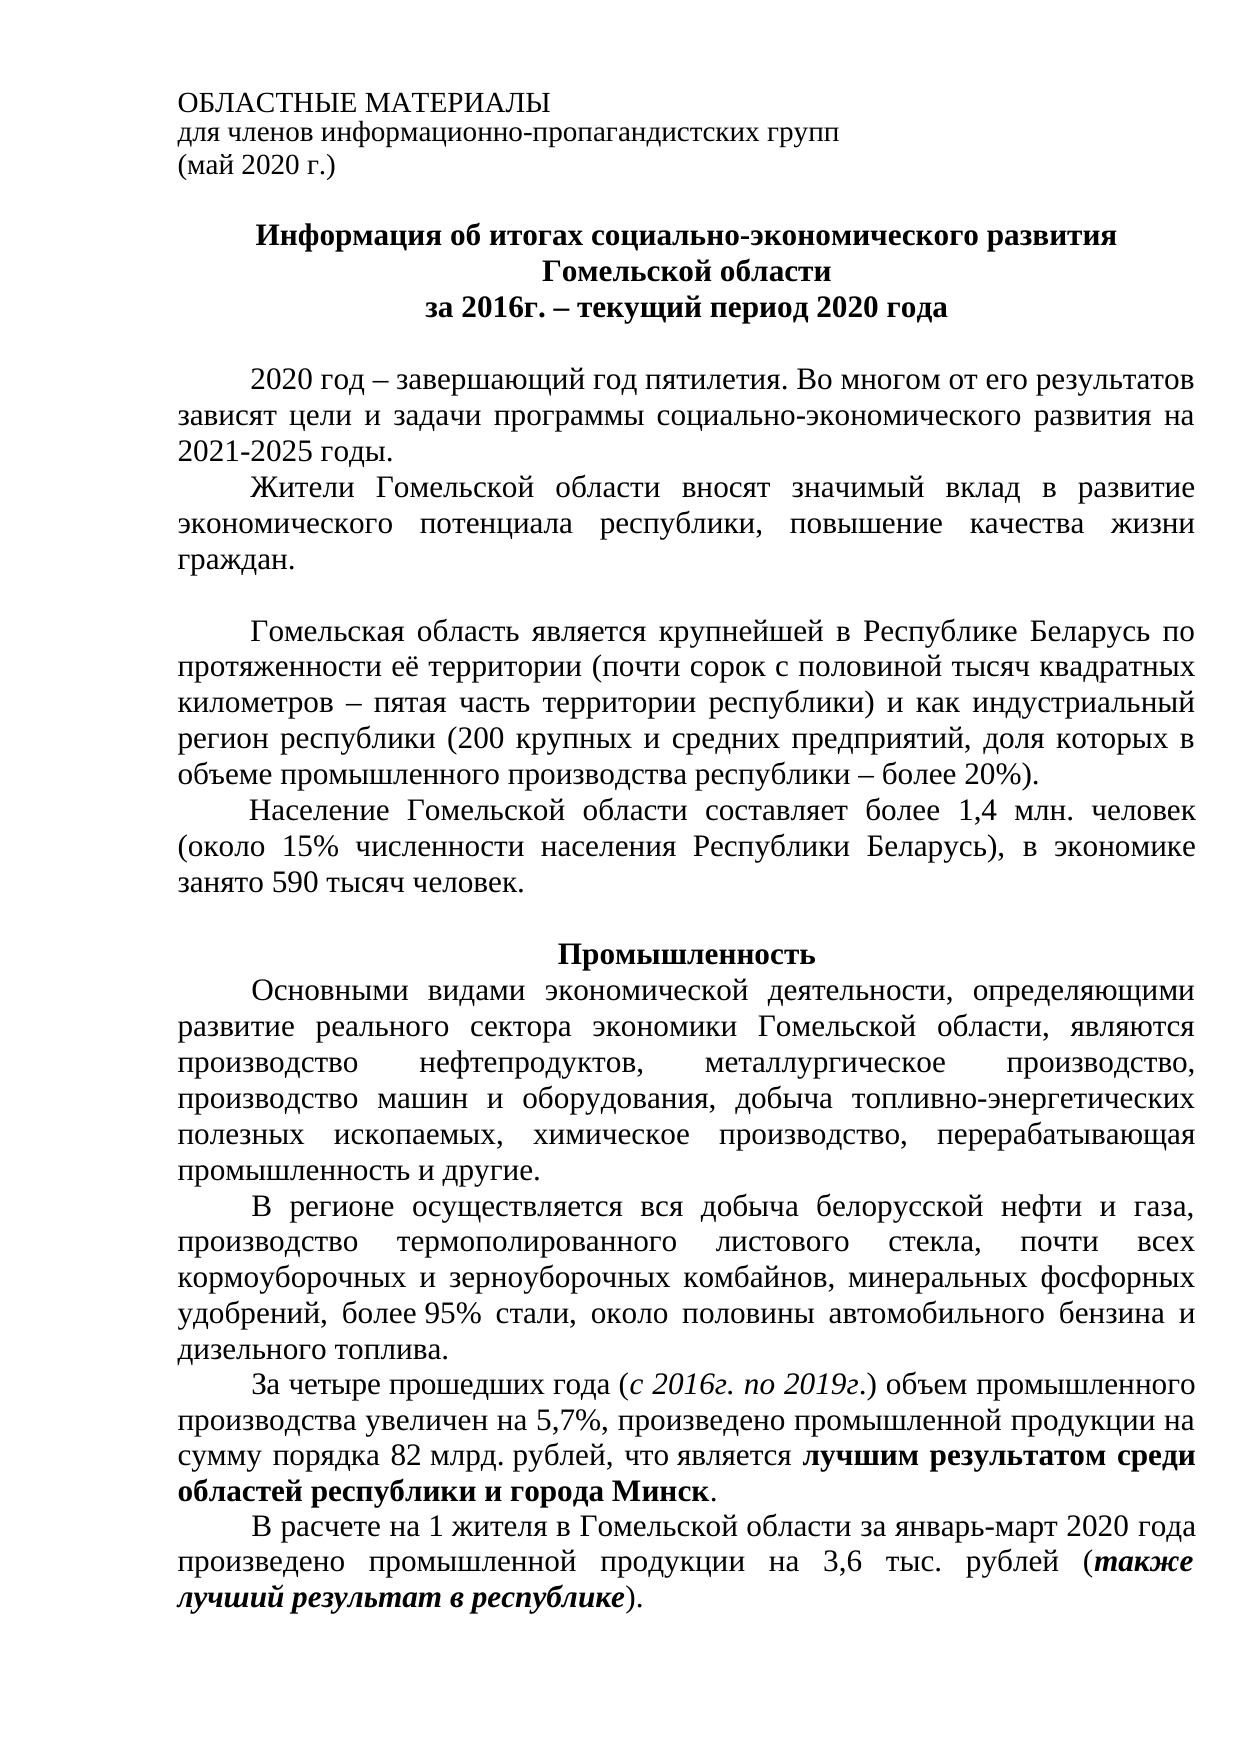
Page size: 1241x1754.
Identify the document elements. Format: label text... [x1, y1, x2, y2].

text (май 2020 г.) [177, 147, 1196, 181]
text за 2016г. – текущий период 2020 года [177, 288, 1196, 324]
text 2020 год – завершающий год пятилетия. Во многом от его результатов зависят цели и задачи программы социально-экономического развития на 2021-2025 годы. [177, 360, 1196, 468]
text Население Гомельской области составляет более 1,4 млн. человек (около 15% численности населения Республики Беларусь), в экономике занято 590 тысяч человек. [177, 791, 1196, 899]
text Жители Гомельской области вносят значимый вклад в развитие экономического потенциала республики, повышение качества жизни граждан. [177, 468, 1196, 576]
text Гомельская область является крупнейшей в Республике Беларусь по протяженности её территории (почти сорок с половиной тысяч квадратных километров – пятая часть территории республики) и как индустриальный регион республики (200 крупных и средних предприятий, доля которых в объеме промышленного производства республики – более 20%). [177, 612, 1196, 791]
text В регионе осуществляется вся добыча белорусской нефти и газа, производство термополированного листового стекла, почти всех кормоуборочных и зерноуборочных комбайнов, минеральных фосфорных удобрений, более 95% стали, около половины автомобильного бензина и дизельного топлива. [177, 1187, 1196, 1366]
text для членов информационно-пропагандистских групп [177, 118, 1196, 147]
subtitle Промышленность [177, 935, 1196, 971]
text Основными видами экономической деятельности, определяющими развитие реального сектора экономики Гомельской области, являются производство нефтепродуктов, металлургическое производство, производство машин и оборудования, добыча топливно-энергетических полезных ископаемых, химическое производство, перерабатывающая промышленность и другие. [177, 971, 1196, 1187]
text В расчете на 1 жителя в Гомельской области за январь-март 2020 года произведено промышленной продукции на 3,6 тыс. рублей (также лучший результат в республике). [177, 1508, 1196, 1614]
text За четыре прошедших года (с 2016г. по 2019г.) объем промышленного производства увеличен на 5,7%, произведено промышленной продукции на сумму порядка 82 млрд. рублей, что является лучшим результатом среди областей республики и города Минск. [177, 1366, 1196, 1508]
text ОБЛАСТНЫЕ МАТЕРИАЛЫ [177, 89, 1196, 118]
text Информация об итогах социально-экономического развития Гомельской области [177, 216, 1196, 288]
